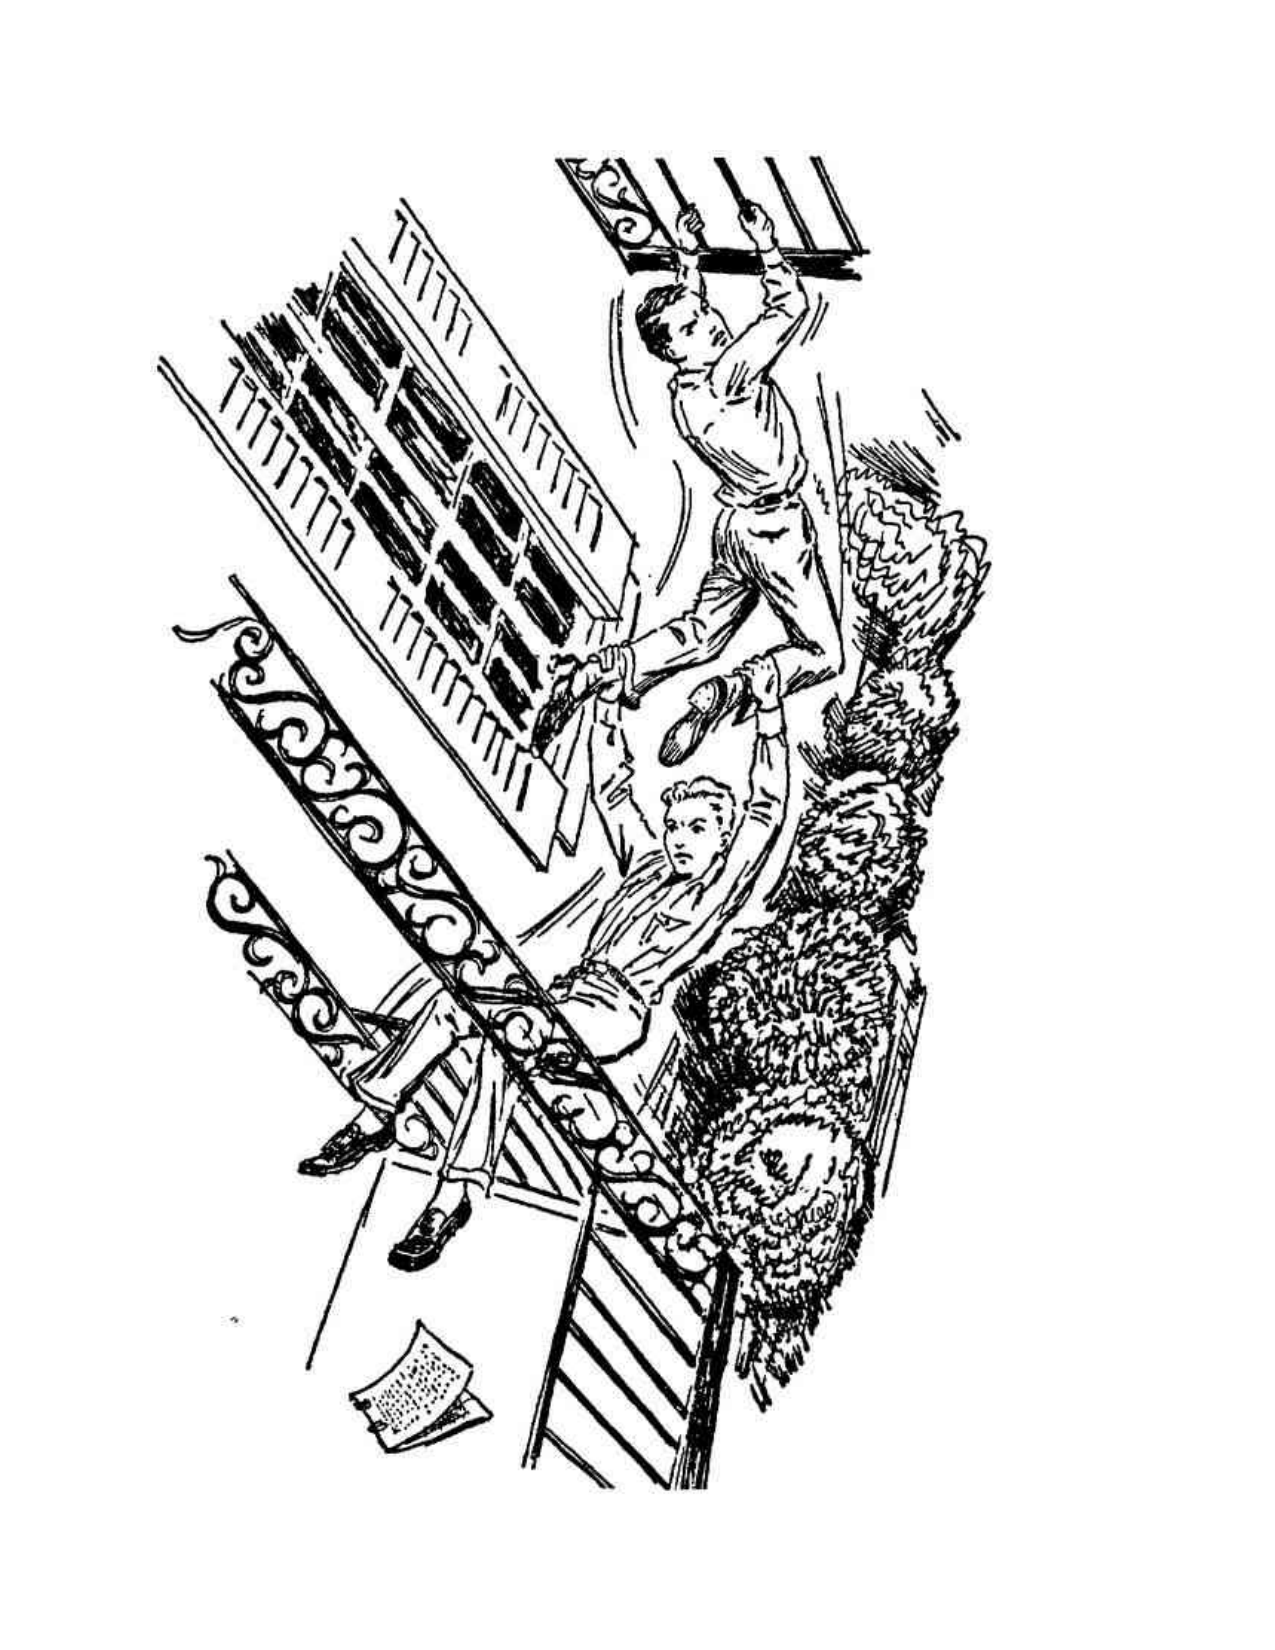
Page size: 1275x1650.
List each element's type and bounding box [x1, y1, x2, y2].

picture [150, 150, 1011, 1500]
